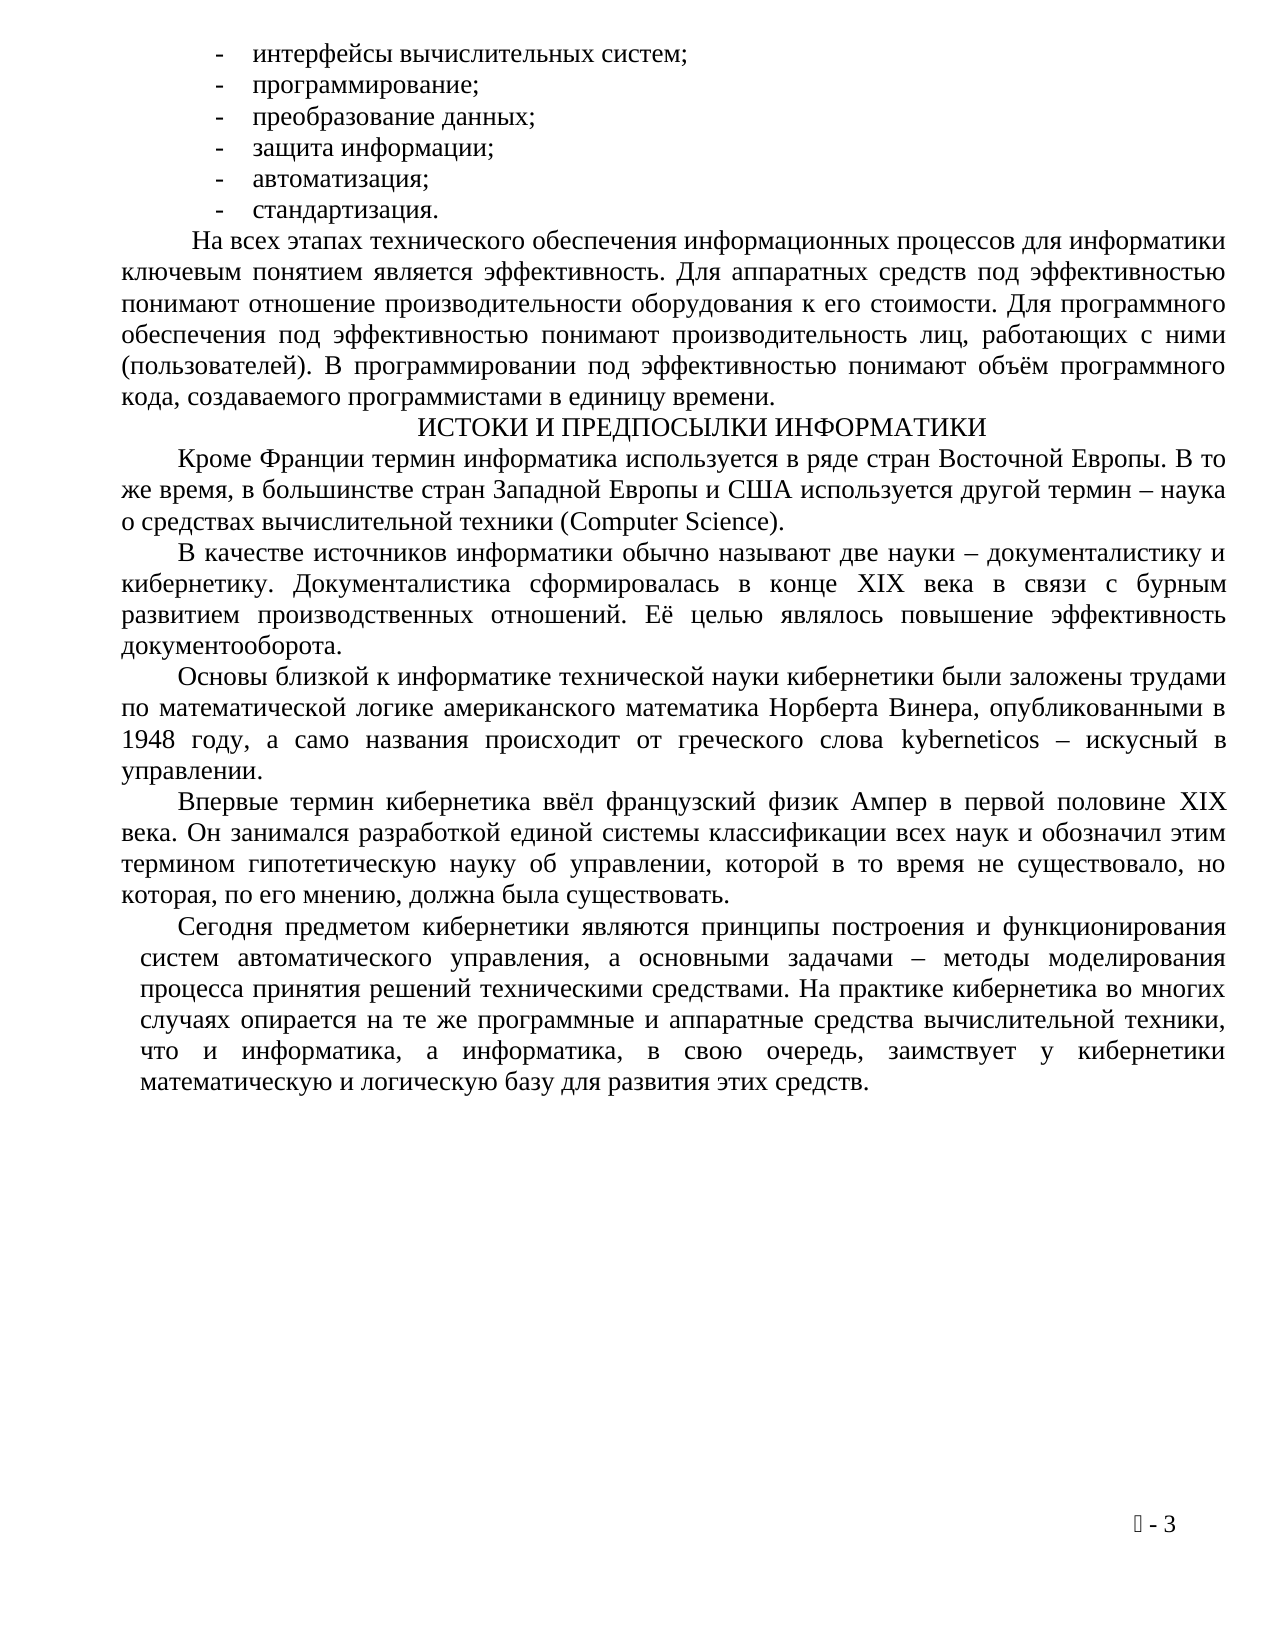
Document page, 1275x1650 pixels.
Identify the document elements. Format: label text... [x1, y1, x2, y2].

list защита информации; [215, 131, 1227, 162]
text Основы близкой к информатике технической науки кибернетики были заложены трудами по математической логике американского математика Норберта Винера, опубликованными в 1948 году, а само названия происходит от греческого слова kyberneticos – искусный в управлении. [121, 660, 1227, 785]
list автоматизация; [215, 162, 1227, 193]
text Истоки и предпосылки информатики [121, 411, 1227, 442]
text Кроме Франции термин информатика используется в ряде стран Восточной Европы. В то же время, в большинстве стран Западной Европы и США используется другой термин – наука о средствах вычислительной техники (Computer Science). [121, 442, 1227, 536]
text В качестве источников информатики обычно называют две науки – документалистику и кибернетику. Документалистика сформировалась в конце XIX века в связи с бурным развитием производственных отношений. Её целью являлось повышение эффективность документооборота. [121, 536, 1227, 660]
list программирование; [215, 69, 1227, 100]
text Впервые термин кибернетика ввёл французский физик Ампер в первой половине XIX века. Он занимался разработкой единой системы классификации всех наук и обозначил этим термином гипотетическую науку об управлении, которой в то время не существовало, но которая, по его мнению, должна была существовать. [121, 785, 1227, 909]
list интерфейсы вычислительных систем; [215, 37, 1227, 69]
list преобразование данных; [215, 100, 1227, 131]
text Сегодня предметом кибернетики являются принципы построения и функционирования систем автоматического управления, а основными задачами – методы моделирования процесса принятия решений техническими средствами. На практике кибернетика во многих случаях опирается на те же программные и аппаратные средства вычислительной техники, что и информатика, а информатика, в свою очередь, заимствует у кибернетики математическую и логическую базу для развития этих средств. [140, 909, 1227, 1096]
text На всех этапах технического обеспечения информационных процессов для информатики ключевым понятием является эффективность. Для аппаратных средств под эффективностью понимают отношение производительности оборудования к его стоимости. Для программного обеспечения под эффективностью понимают производительность лиц, работающих с ними (пользователей). В программировании под эффективностью понимают объём программного кода, создаваемого программистами в единицу времени. [121, 224, 1227, 411]
list стандартизация. [215, 193, 1227, 224]
